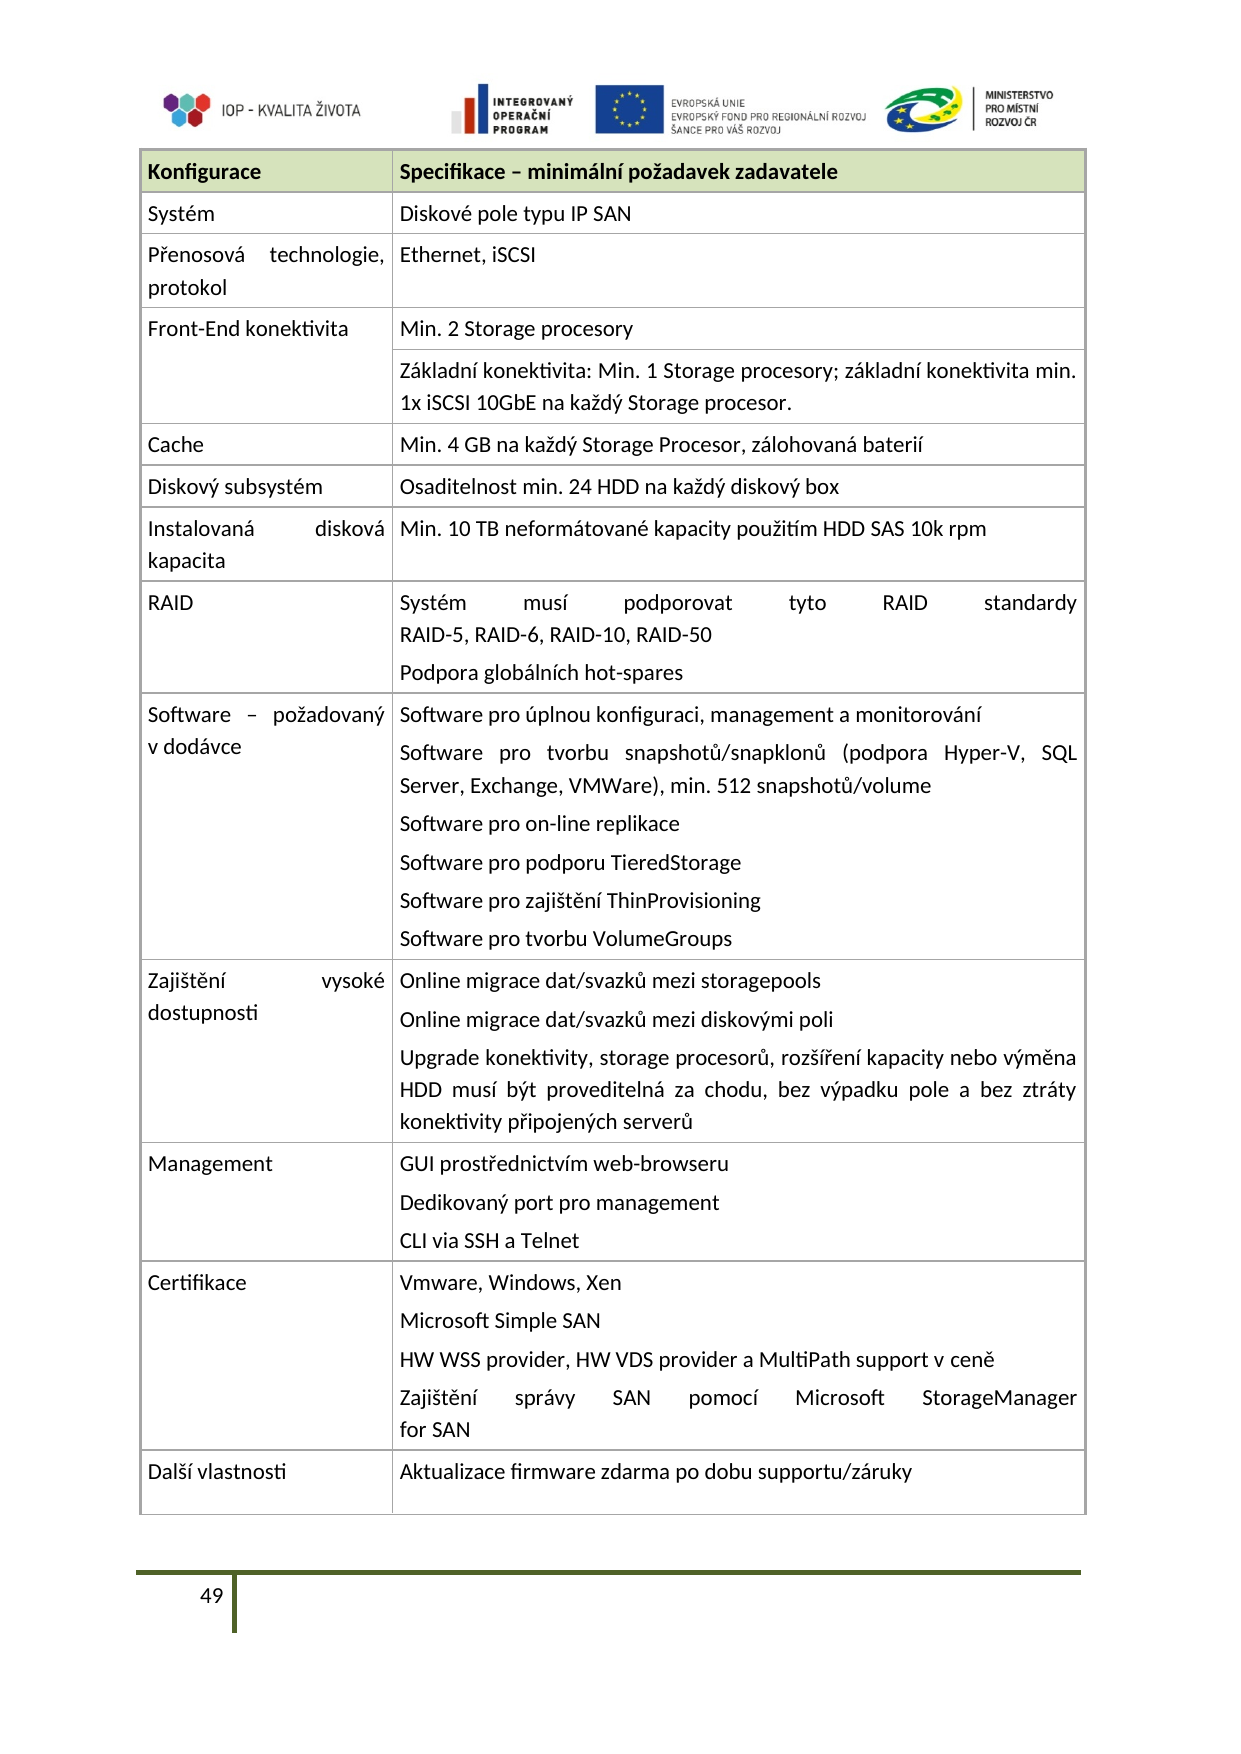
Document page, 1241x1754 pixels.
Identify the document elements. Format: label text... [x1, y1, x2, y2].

picture [147, 73, 1080, 144]
table_cell RAID [142, 582, 392, 692]
table_cell Min. 10 TB neformátované kapacity použitím HDD SAS 10k rpm [393, 508, 1084, 580]
table_cell Front-End konektivita [142, 308, 392, 422]
table_cell Přenosová technologie, protokol [142, 234, 392, 307]
table_cell Online migrace dat/svazků mezi storagepools Online migrace dat/svazků mezi diskovými poli Upgrade konektivity, storage procesorů, rozšíření kapacity nebo výměna HDD musí být proveditelná za chodu, bez výpadku pole a bez ztráty konektivity připojených serverů [393, 960, 1084, 1141]
table_cell Min. 4 GB na každý Storage Procesor, zálohovaná baterií [393, 424, 1084, 464]
table_cell Osaditelnost min. 24 HDD na každý diskový box [393, 466, 1084, 506]
table_cell Aktualizace firmware zdarma po dobu supportu/záruky [393, 1451, 1084, 1513]
table_header Specifikace – minimální požadavek zadavatele [393, 151, 1084, 191]
table_cell Min. 2 Storage procesory [393, 308, 1084, 348]
table_cell Certifikace [142, 1262, 392, 1449]
table_cell Systém musí podporovat tyto RAID standardy RAID-5, RAID-6, RAID-10, RAID-50 Podpora globálních hot-spares [393, 582, 1084, 692]
table_cell Instalovaná disková kapacita [142, 508, 392, 580]
table_cell GUI prostřednictvím web-browseru Dedikovaný port pro management CLI via SSH a Telnet [393, 1143, 1084, 1260]
table_cell Diskové pole typu IP SAN [393, 193, 1084, 233]
table_cell Management [142, 1143, 392, 1260]
table_header Konfigurace [142, 151, 392, 191]
table_cell Ethernet, iSCSI [393, 234, 1084, 307]
table_cell Software – požadovaný v dodávce [142, 694, 392, 958]
table_cell Software pro úplnou konfiguraci, management a monitorování Software pro tvorbu snapshotů/snapklonů (podpora Hyper-V, SQL Server, Exchange, VMWare), min. 512 snapshotů/volume Software pro on-line replikace Software pro podporu TieredStorage Software pro zajištění ThinProvisioning Software pro tvorbu VolumeGroups [393, 694, 1084, 958]
table_cell Systém [142, 193, 392, 233]
table_cell Základní konektivita: Min. 1 Storage procesory; základní konektivita min. 1x iSCSI 10GbE na každý Storage procesor. [393, 350, 1084, 422]
table_cell Diskový subsystém [142, 466, 392, 506]
table_cell Další vlastnosti [142, 1451, 392, 1513]
table_cell Vmware, Windows, Xen Microsoft Simple SAN HW WSS provider, HW VDS provider a MultiPath support v ceně Zajištění správy SAN pomocí Microsoft StorageManager for SAN [393, 1262, 1084, 1449]
table_cell Zajištění vysoké dostupnosti [142, 960, 392, 1141]
table_cell Cache [142, 424, 392, 464]
